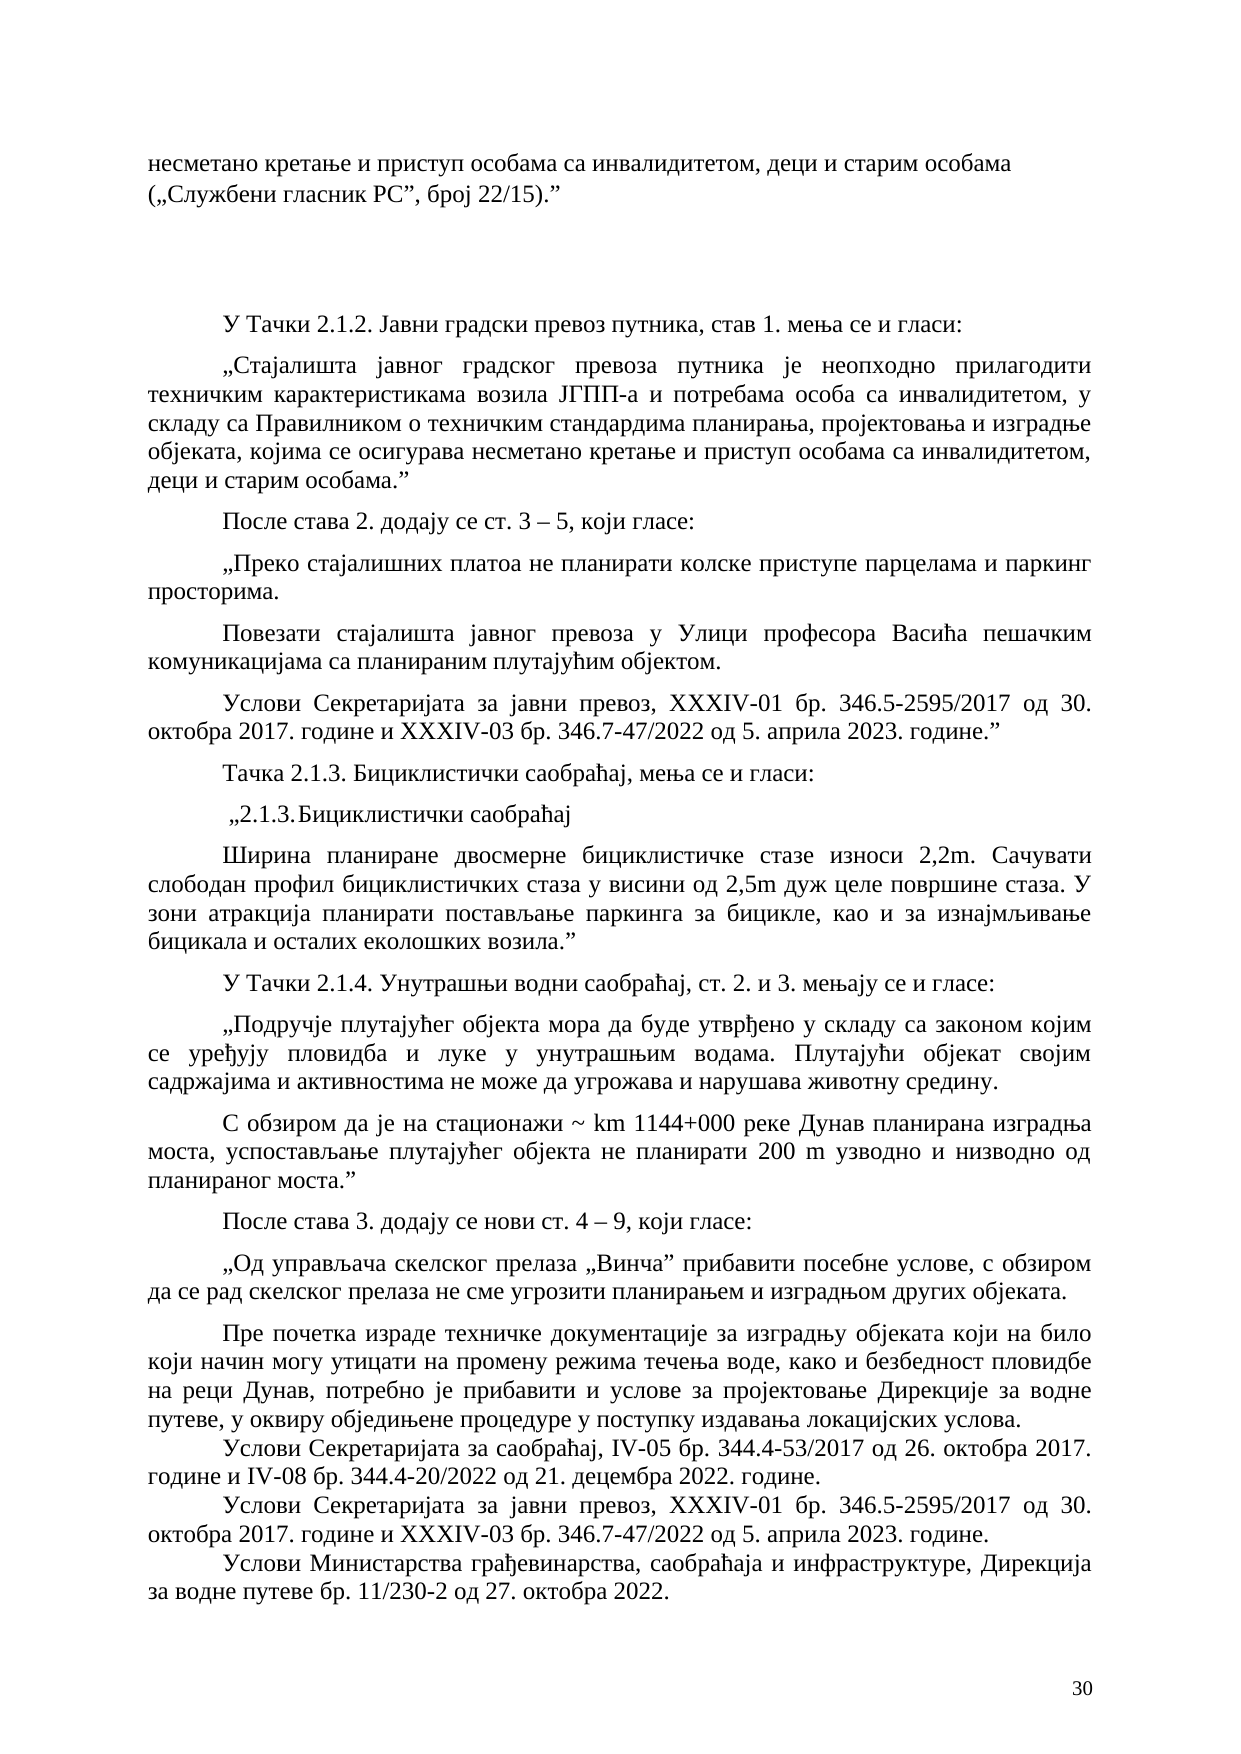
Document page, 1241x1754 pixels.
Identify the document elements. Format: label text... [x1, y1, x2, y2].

text Повезати стајалишта јавног превоза у Улици професора Васића пешачким комуникацијама са планираним плутајућим објектом. [148, 618, 1092, 675]
text „Подручје плутајућег објекта мора да буде утврђено у складу са законом којим се уређују пловидба и луке у унутрашњим водама. Плутајући објекат својим садржајима и активностима не може да угрожава и нарушава животну средину. [148, 1009, 1092, 1095]
text Услови Министарства грађевинарства, саобраћаја и инфраструктуре, Дирекција за водне путеве бр. 11/230-2 од 27. октобра 2022. [148, 1548, 1092, 1605]
text После става 3. додају се нови ст. 4 – 9, који гласе: [148, 1206, 1092, 1235]
text „2.1.3. Бициклистички саобраћај [148, 799, 1092, 828]
text Услови Секретаријата за јавни превоз, XXXIV-01 бр. 346.5-2595/2017 од 30. октобра 2017. године и XXXIV-03 бр. 346.7-47/2022 од 5. априла 2023. године. [148, 1490, 1092, 1548]
text У Тачки 2.1.2. Јавни градски превоз путника, став 1. мења се и гласи: [148, 309, 1092, 338]
text После става 2. додају се ст. 3 – 5, који гласе: [148, 506, 1092, 535]
text У Тачки 2.1.4. Унутрашњи водни саобраћај, ст. 2. и 3. мењају се и гласе: [148, 968, 1092, 996]
text „Од управљача скелског прелаза „Винчаˮ прибавити посебне услове, с обзиром да се рад скелског прелаза не сме угрозити планирањем и изградњом других објеката. [148, 1248, 1092, 1305]
text Пре почетка израде техничке документације за изградњу објеката који на било који начин могу утицати на промену режима течења воде, како и безбедност пловидбе на реци Дунав, потребно је прибавити и услове за пројектовање Дирекције за водне путеве, у оквиру обједињене процедуре у поступку издавања локацијских услова. [148, 1318, 1092, 1433]
text „Преко стајалишних платоа не планирати колске приступе парцелама и паркинг просторима. [148, 548, 1092, 605]
text Услови Секретаријата за саобраћај, IV-05 бр. 344.4-53/2017 од 26. октобра 2017. године и IV-08 бр. 344.4-20/2022 од 21. децембра 2022. године. [148, 1433, 1092, 1490]
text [148, 148, 1092, 207]
text Ширина планиране двосмерне бициклистичке стазе износи 2,2m. Сачувати слободан профил бициклистичких стаза у висини од 2,5m дуж целе површине стаза. У зони атракција планирати постављање паркинга за бицикле, као и за изнајмљивање бицикала и осталих еколошких возила.” [148, 840, 1092, 955]
text Тачка 2.1.3. Бициклистички саобраћај, мења се и гласи: [148, 758, 1092, 786]
text С обзиром да је на стационажи ~ km 1144+000 реке Дунав планирана изградња моста, успостављање плутајућег објекта не планирати 200 m узводно и низводно од планираног моста.” [148, 1108, 1092, 1194]
text Услови Секретаријата за јавни превоз, XXXIV-01 бр. 346.5-2595/2017 од 30. октобра 2017. године и XXXIV-03 бр. 346.7-47/2022 од 5. априла 2023. године.” [148, 688, 1092, 745]
text „Стајалишта јавног градског превоза путника је неопходно прилагодити техничким карактеристикама возила ЈГПП-а и потребама особа са инвалидитетом, у складу са Правилником о техничким стандардима планирања, пројектовања и изградње објеката, којима се осигурава несметано кретање и приступ особама са инвалидитетом, деци и старим особама.” [148, 350, 1092, 494]
